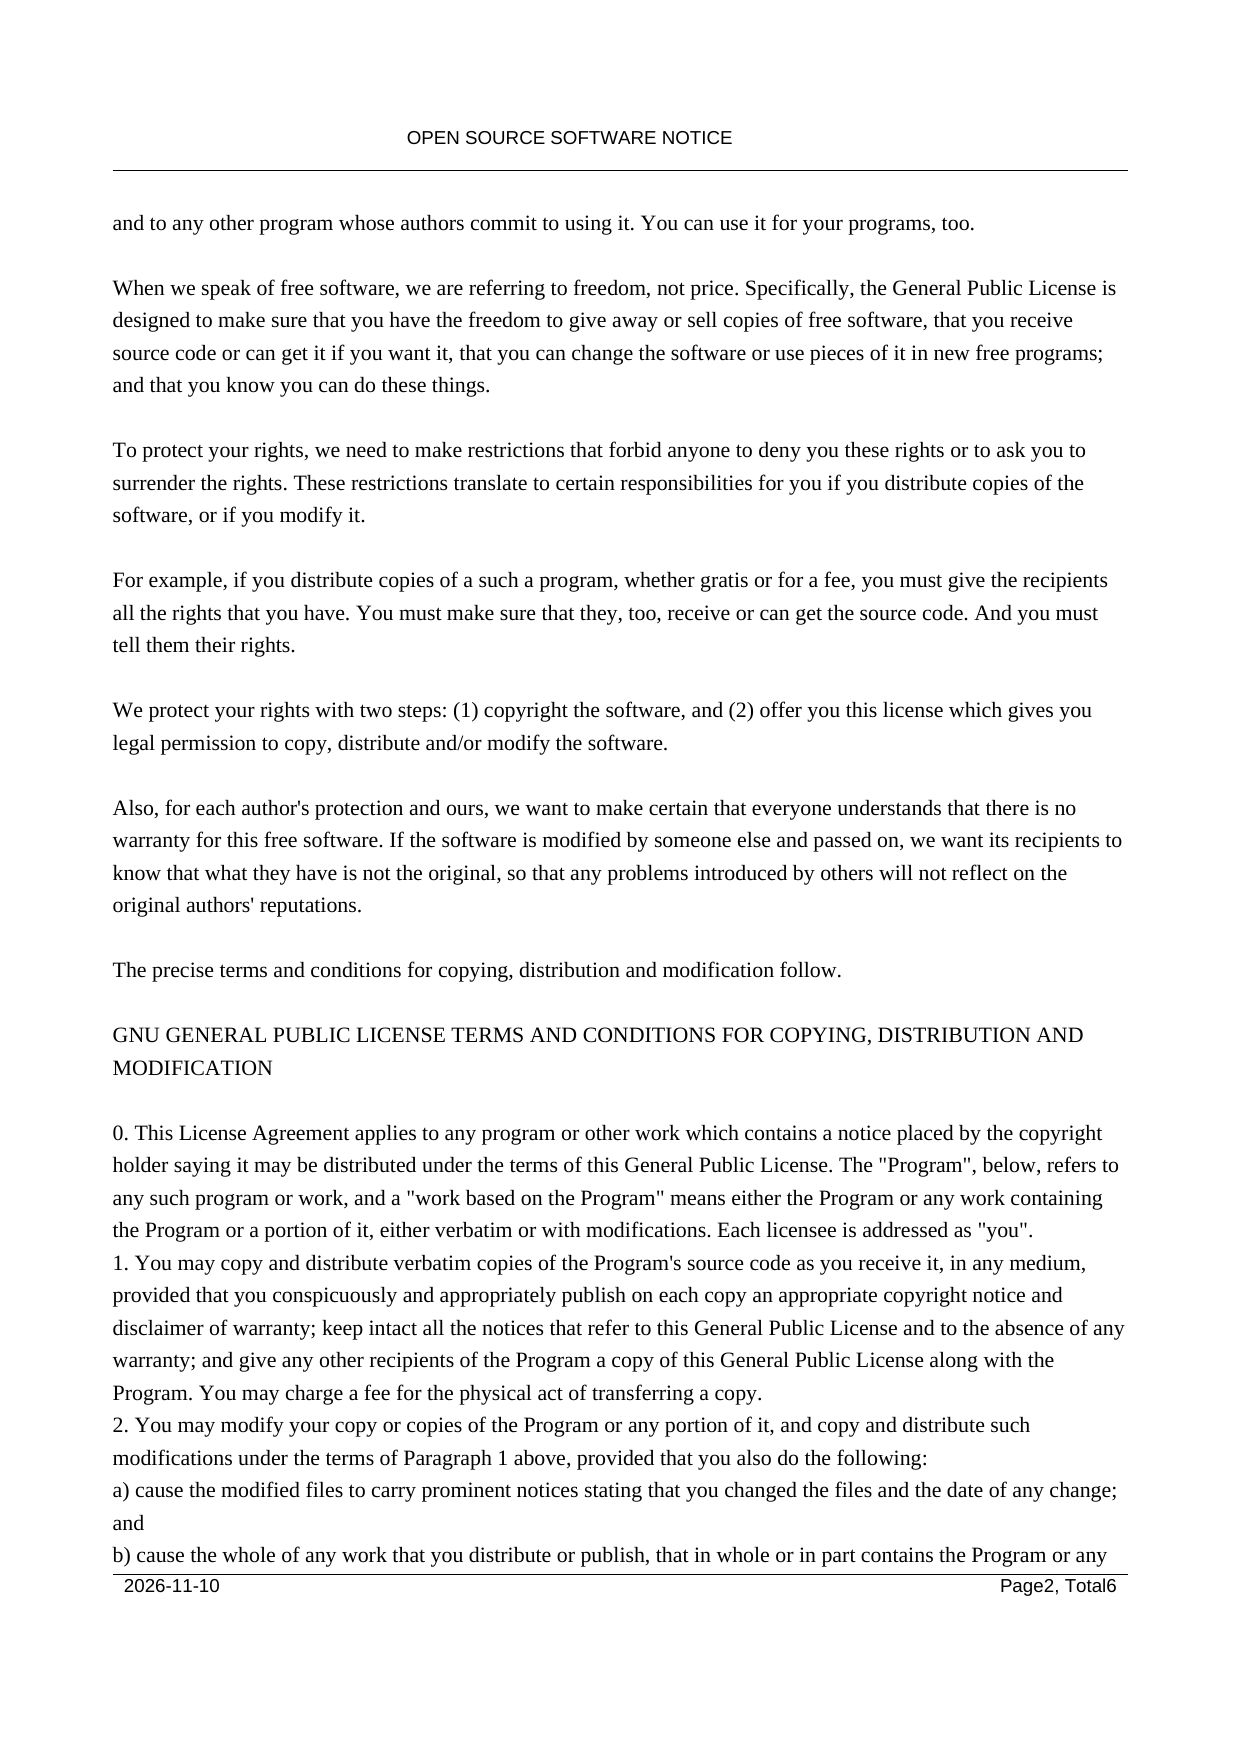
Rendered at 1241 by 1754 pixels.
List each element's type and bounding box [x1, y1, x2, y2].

text [112, 206, 1128, 1571]
